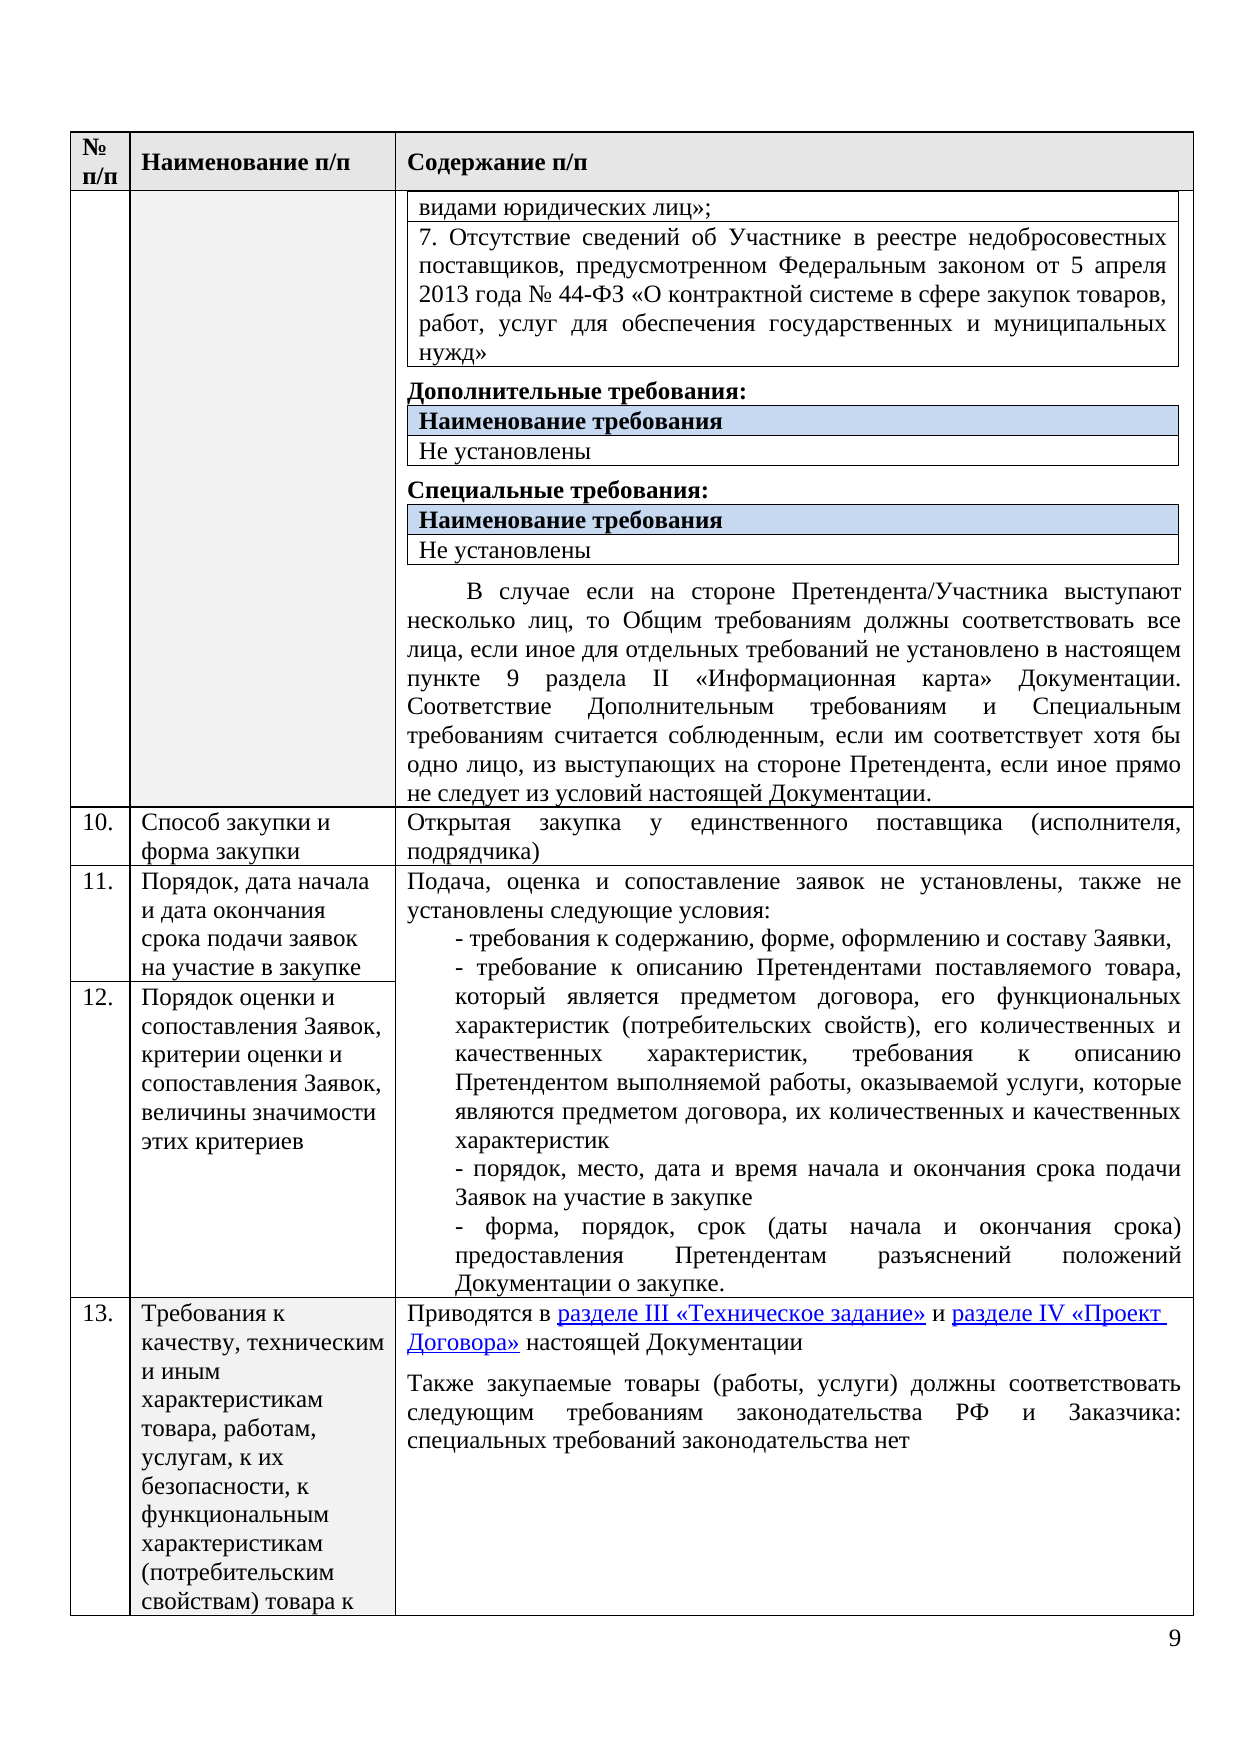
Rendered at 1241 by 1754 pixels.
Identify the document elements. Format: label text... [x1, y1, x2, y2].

table_header Наименование п/п [131, 133, 395, 190]
table_cell Порядок, дата начала и дата окончания срока подачи заявок на участие в закупке [131, 866, 395, 981]
table_cell Подача, оценка и сопоставление заявок не установлены, также не установлены следующие условия: - требования к содержанию, форме, оформлению и составу Заявки, - требование к описанию Претендентами поставляемого товара, который является предметом договора, его функциональных характеристик (потребительских свойств), его количественных и качественных характеристик, требования к описанию Претендентом выполняемой работы, оказываемой услуги, которые являются предметом договора, их количественных и качественных характеристик - порядок, место, дата и время начала и окончания срока подачи Заявок на участие в закупке - форма, порядок, срок (даты начала и окончания срока) предоставления Претендентам разъяснений положений Документации о закупке. [396, 866, 1193, 1297]
table_cell Открытая закупка у единственного поставщика (исполнителя, подрядчика) [396, 808, 1193, 865]
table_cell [396, 1298, 1193, 1614]
table_cell Способ закупки и форма закупки [131, 808, 395, 865]
table_cell [71, 191, 129, 806]
table_cell [71, 982, 129, 1297]
table_cell [71, 866, 129, 981]
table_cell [396, 191, 1193, 806]
table_header № п/п [71, 133, 129, 190]
table_cell Порядок оценки и сопоставления Заявок, критерии оценки и сопоставления Заявок, величины значимости этих критериев [131, 982, 395, 1297]
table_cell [131, 191, 395, 806]
table_cell [71, 808, 129, 865]
table_header Содержание п/п [396, 133, 1193, 190]
table_cell [71, 1298, 129, 1614]
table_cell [131, 1298, 395, 1614]
